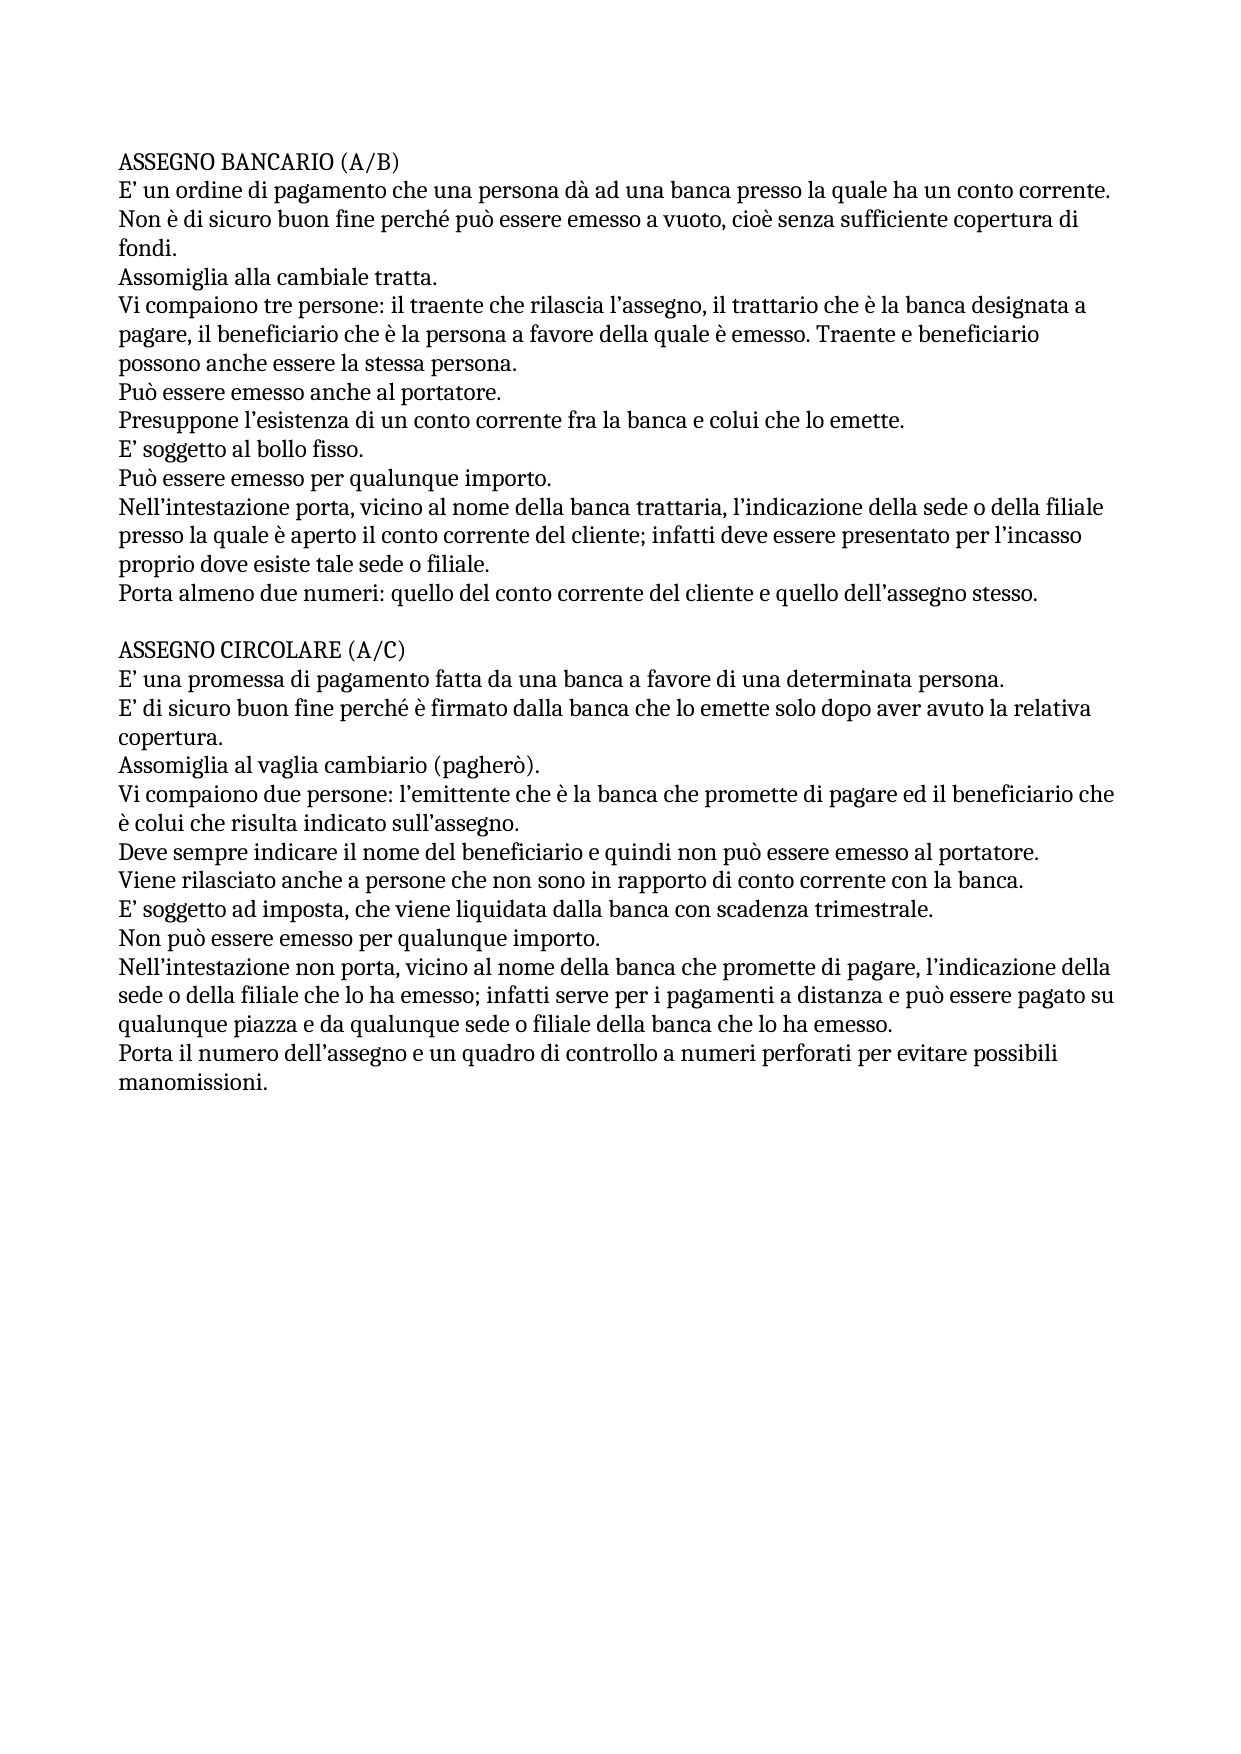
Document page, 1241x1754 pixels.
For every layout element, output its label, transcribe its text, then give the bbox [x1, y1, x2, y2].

text Porta almeno due numeri: quello del conto corrente del cliente e quello dell’assegno stesso. [118, 579, 1122, 608]
text ASSEGNO CIRCOLARE (A/C) [118, 636, 1122, 665]
text E’ una promessa di pagamento fatta da una banca a favore di una determinata persona. [118, 665, 1122, 694]
text Assomiglia al vaglia cambiario (pagherò). [118, 751, 1122, 780]
text Nell’intestazione non porta, vicino al nome della banca che promette di pagare, l’indicazione della sede o della filiale che lo ha emesso; infatti serve per i pagamenti a distanza e può essere pagato su qualunque piazza e da qualunque sede o filiale della banca che lo ha emesso. [118, 953, 1122, 1039]
text E’ di sicuro buon fine perché è firmato dalla banca che lo emette solo dopo aver avuto la relativa copertura. [118, 694, 1122, 751]
text Nell’intestazione porta, vicino al nome della banca trattaria, l’indicazione della sede o della filiale presso la quale è aperto il conto corrente del cliente; infatti deve essere presentato per l’incasso proprio dove esiste tale sede o filiale. [118, 493, 1122, 579]
text Deve sempre indicare il nome del beneficiario e quindi non può essere emesso al portatore. [118, 838, 1122, 866]
text ASSEGNO BANCARIO (A/B) [118, 148, 1122, 176]
text E’ soggetto ad imposta, che viene liquidata dalla banca con scadenza trimestrale. [118, 895, 1122, 924]
text Può essere emesso anche al portatore. [118, 378, 1122, 406]
text Assomiglia alla cambiale tratta. [118, 263, 1122, 291]
text E’ soggetto al bollo fisso. [118, 435, 1122, 464]
text Vi compaiono tre persone: il traente che rilascia l’assegno, il trattario che è la banca designata a pagare, il beneficiario che è la persona a favore della quale è emesso. Traente e beneficiario possono anche essere la stessa persona. [118, 291, 1122, 378]
text Presuppone l’esistenza di un conto corrente fra la banca e colui che lo emette. [118, 406, 1122, 435]
text E’ un ordine di pagamento che una persona dà ad una banca presso la quale ha un conto corrente. [118, 176, 1122, 205]
text Porta il numero dell’assegno e un quadro di controllo a numeri perforati per evitare possibili manomissioni. [118, 1039, 1122, 1096]
text Vi compaiono due persone: l’emittente che è la banca che promette di pagare ed il beneficiario che è colui che risulta indicato sull’assegno. [118, 780, 1122, 838]
text Può essere emesso per qualunque importo. [118, 464, 1122, 493]
text Non è di sicuro buon fine perché può essere emesso a vuoto, cioè senza sufficiente copertura di fondi. [118, 205, 1122, 263]
text Non può essere emesso per qualunque importo. [118, 924, 1122, 953]
text Viene rilasciato anche a persone che non sono in rapporto di conto corrente con la banca. [118, 866, 1122, 895]
